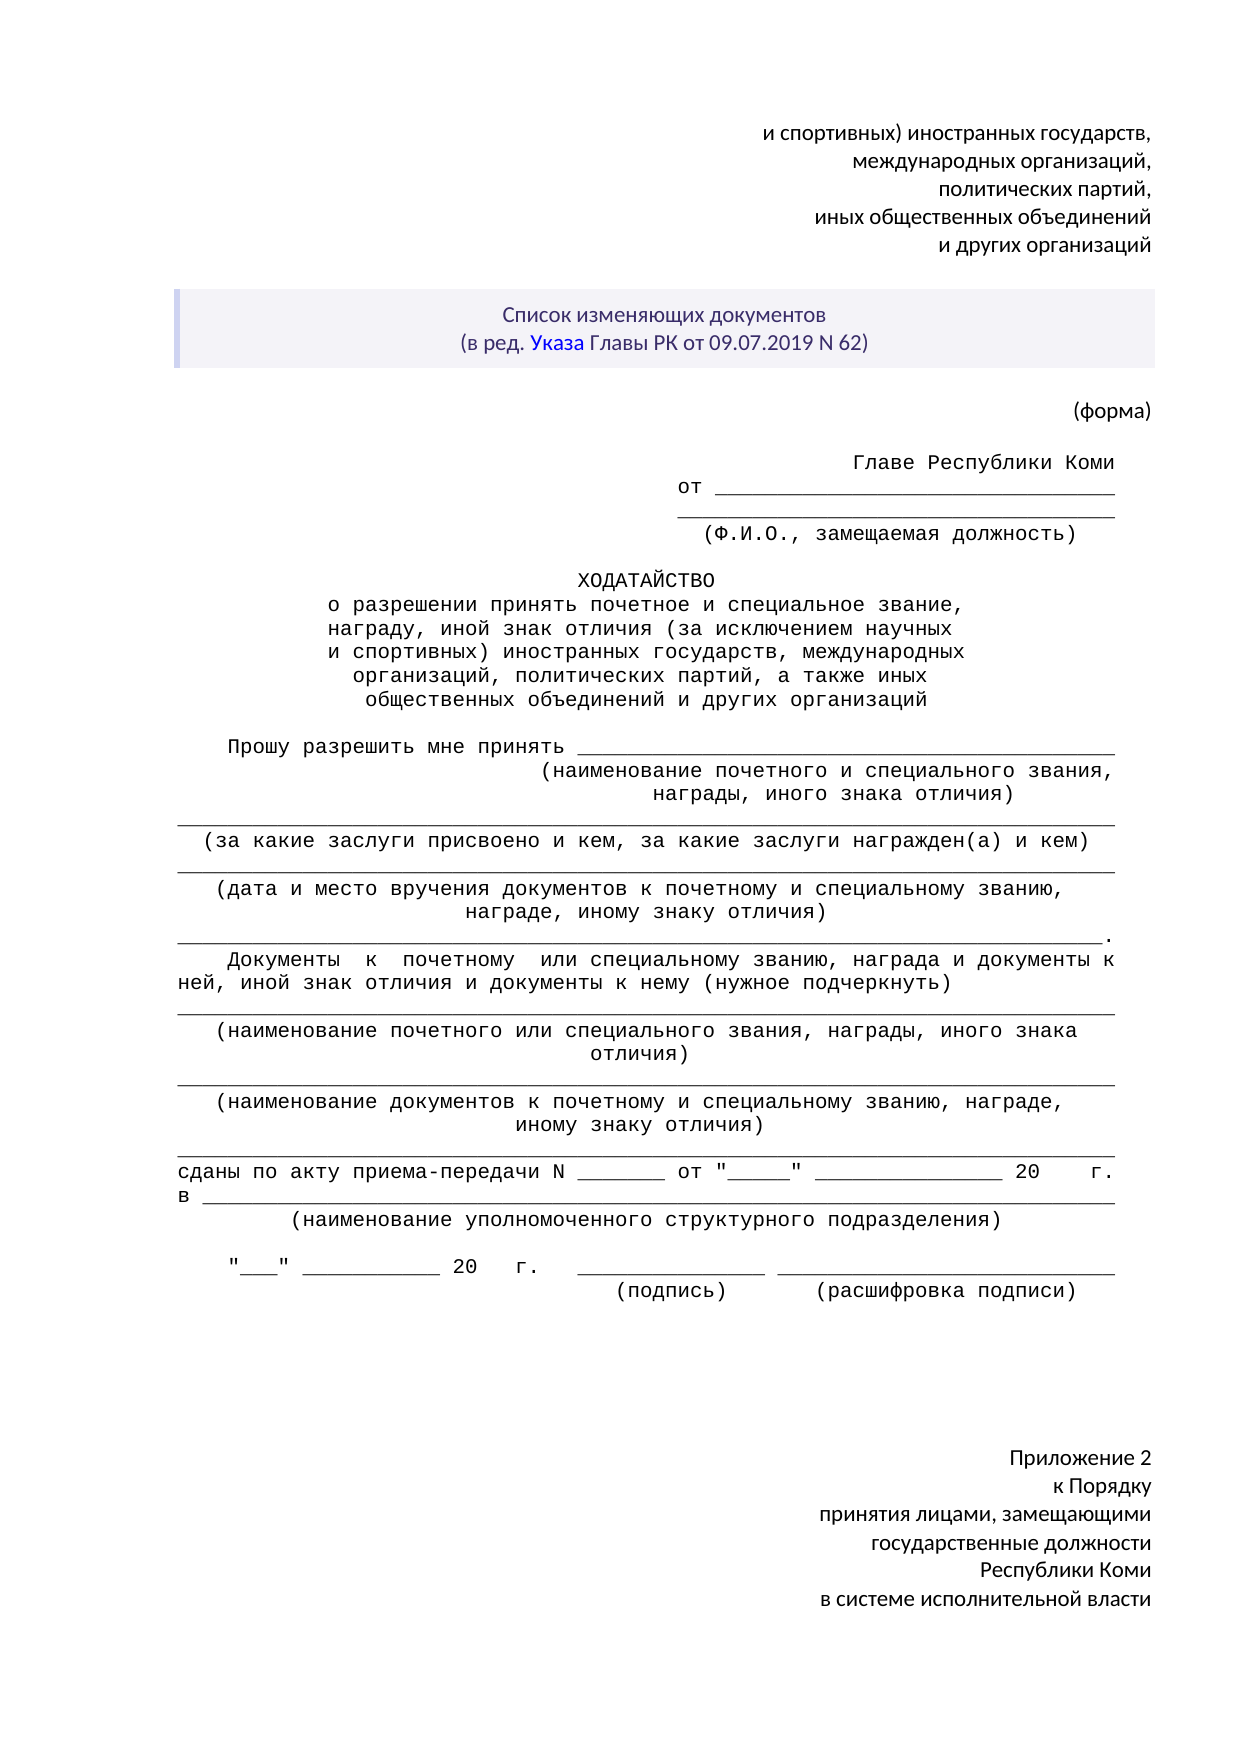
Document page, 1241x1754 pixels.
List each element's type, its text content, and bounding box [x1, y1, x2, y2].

text сданы по акту приема-передачи N _______ от "_____" _______________ 20 г. [177, 1162, 1152, 1185]
text Главе Республики Коми [177, 452, 1152, 476]
text и спортивных) иностранных государств, международных [177, 641, 1152, 665]
text в _________________________________________________________________________ [177, 1185, 1152, 1209]
text к Порядку [177, 1472, 1152, 1499]
text (форма) [177, 396, 1152, 424]
text ___________________________________ [177, 499, 1152, 523]
text отличия) [177, 1043, 1152, 1067]
text Документы к почетному или специальному званию, награда и документы к [177, 949, 1152, 972]
text "___" ___________ 20 г. _______________ ___________________________ [177, 1256, 1152, 1280]
text и других организаций [177, 230, 1152, 258]
table_header Список изменяющих документов (в ред. Указа Главы РК от 09.07.2019 N 62) [180, 289, 1149, 368]
text государственные должности [177, 1528, 1152, 1556]
text международных организаций, [177, 146, 1152, 174]
text (наименование документов к почетному и специальному званию, награде, [177, 1091, 1152, 1114]
text политических партий, [177, 174, 1152, 202]
text Республики Коми [177, 1556, 1152, 1584]
text иному знаку отличия) [177, 1114, 1152, 1138]
text Приложение 2 [177, 1443, 1152, 1472]
text общественных объединений и других организаций [177, 689, 1152, 712]
text принятия лицами, замещающими [177, 1499, 1152, 1528]
text ___________________________________________________________________________ [177, 854, 1152, 878]
text __________________________________________________________________________. [177, 925, 1152, 949]
text (наименование почетного или специального звания, награды, иного знака [177, 1020, 1152, 1043]
text ___________________________________________________________________________ [177, 1067, 1152, 1091]
text организаций, политических партий, а также иных [177, 665, 1152, 689]
text и спортивных) иностранных государств, [177, 118, 1152, 146]
text награде, иному знаку отличия) [177, 901, 1152, 925]
text о разрешении принять почетное и специальное звание, [177, 594, 1152, 618]
text ___________________________________________________________________________ [177, 807, 1152, 831]
text (наименование почетного и специального звания, [177, 759, 1152, 783]
text ___________________________________________________________________________ [177, 996, 1152, 1020]
text награды, иного знака отличия) [177, 783, 1152, 807]
text ней, иной знак отличия и документы к нему (нужное подчеркнуть) [177, 972, 1152, 996]
text (дата и место вручения документов к почетному и специальному званию, [177, 878, 1152, 901]
text (наименование уполномоченного структурного подразделения) [177, 1209, 1152, 1232]
text ХОДАТАЙСТВО [177, 570, 1152, 594]
text (подпись) (расшифровка подписи) [177, 1280, 1152, 1303]
text (за какие заслуги присвоено и кем, за какие заслуги награжден(а) и кем) [177, 831, 1152, 854]
text от ________________________________ [177, 476, 1152, 499]
text иных общественных объединений [177, 202, 1152, 230]
text (Ф.И.О., замещаемая должность) [177, 523, 1152, 547]
text в системе исполнительной власти [177, 1584, 1152, 1612]
text награду, иной знак отличия (за исключением научных [177, 618, 1152, 641]
text ___________________________________________________________________________ [177, 1138, 1152, 1162]
text Прошу разрешить мне принять ___________________________________________ [177, 736, 1152, 759]
